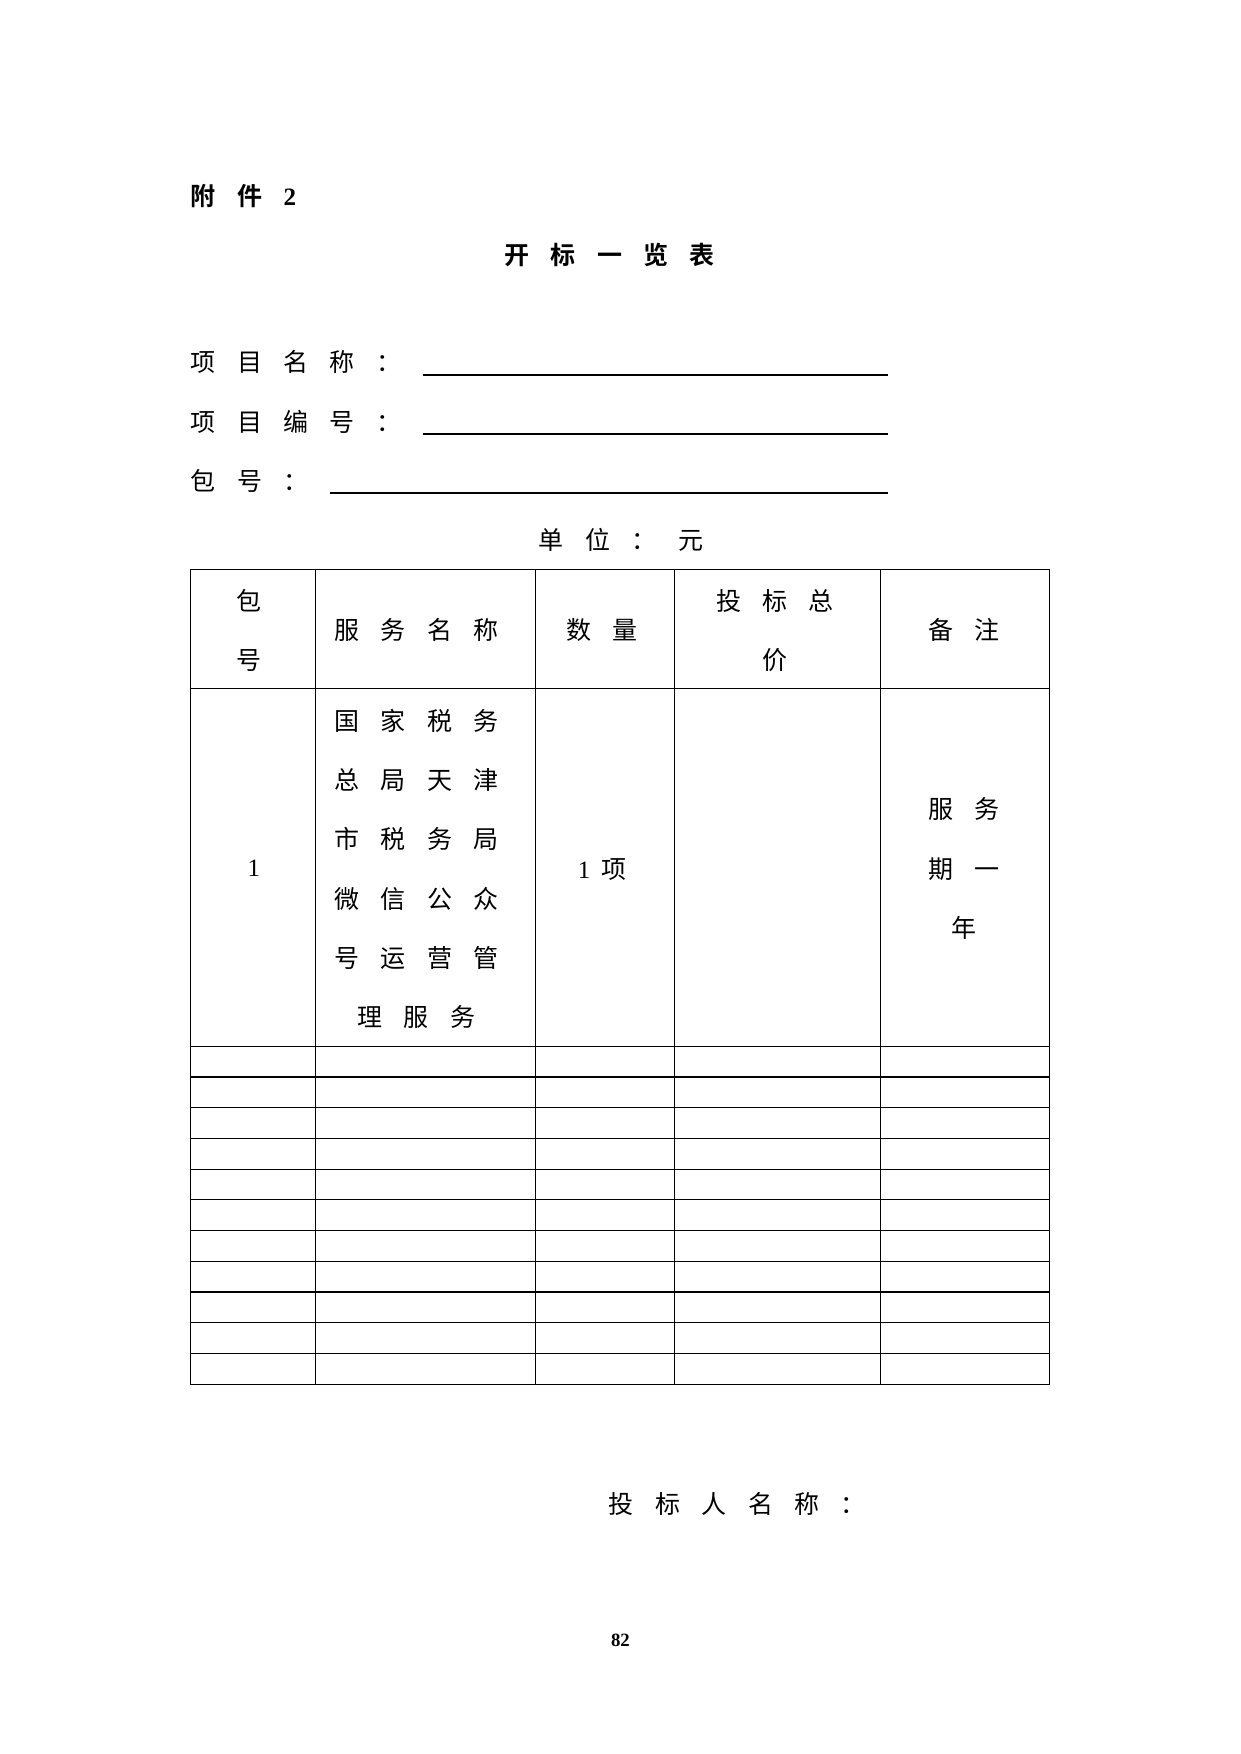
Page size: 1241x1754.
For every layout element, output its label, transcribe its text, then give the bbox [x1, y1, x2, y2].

table_header 数量 [536, 570, 674, 688]
table_cell [881, 1108, 1049, 1138]
table_cell [191, 1078, 315, 1107]
table_cell [536, 1108, 674, 1138]
table_cell [316, 1108, 535, 1138]
table_cell [675, 1170, 880, 1199]
table_cell [191, 1200, 315, 1230]
table_cell [316, 1231, 535, 1261]
table_cell [881, 1262, 1049, 1291]
text 项目编号： [190, 390, 1050, 450]
table_cell [536, 1047, 674, 1076]
text 开标一览表 [190, 224, 1050, 283]
table_header 包号 [191, 570, 315, 688]
table_cell [536, 1200, 674, 1230]
table_cell [316, 1170, 535, 1199]
table_cell [536, 1078, 674, 1107]
table_cell [536, 1293, 674, 1322]
table_cell [316, 1078, 535, 1107]
table_cell [675, 1200, 880, 1230]
table_cell [316, 1354, 535, 1384]
table_cell [675, 1323, 880, 1353]
table_cell [881, 1078, 1049, 1107]
table_cell [881, 1354, 1049, 1384]
text 投标人名称： [190, 1473, 1050, 1532]
table_cell [881, 1047, 1049, 1076]
table_cell [675, 1078, 880, 1107]
text 包号： [190, 450, 1050, 509]
table_header 备注 [881, 570, 1049, 688]
table_header 投标总价 [675, 570, 880, 688]
table_cell [316, 1047, 535, 1076]
table_cell [881, 1200, 1049, 1230]
table_cell [191, 1231, 315, 1261]
table_cell [881, 1139, 1049, 1168]
table_cell [191, 1047, 315, 1076]
table_cell [191, 1170, 315, 1199]
table_cell [191, 1139, 315, 1168]
table_cell [881, 1231, 1049, 1261]
table_cell [675, 1047, 880, 1076]
table_cell [191, 1293, 315, 1322]
table_cell [191, 1323, 315, 1353]
table_cell [316, 1139, 535, 1168]
table_header 服务名称 [316, 570, 535, 688]
table_cell [316, 1293, 535, 1322]
table_cell 服务期一年 [881, 689, 1049, 1046]
table_cell [675, 689, 880, 1046]
text 附件2 [190, 164, 1050, 224]
text 项目名称： [190, 331, 1050, 390]
table_cell [536, 1323, 674, 1353]
table_cell [675, 1231, 880, 1261]
text 单位：元 [190, 509, 1050, 568]
table_cell 1项 [536, 689, 674, 1046]
table_cell [881, 1323, 1049, 1353]
table_cell [316, 1200, 535, 1230]
table_cell [316, 1262, 535, 1291]
table_cell [675, 1108, 880, 1138]
table_cell [675, 1293, 880, 1322]
table_cell [536, 1262, 674, 1291]
table_cell [881, 1170, 1049, 1199]
table_cell [191, 1108, 315, 1138]
table_cell [536, 1231, 674, 1261]
table_cell [316, 1323, 535, 1353]
table_cell [675, 1262, 880, 1291]
table_cell [191, 1354, 315, 1384]
table_cell [191, 1262, 315, 1291]
table_cell [675, 1139, 880, 1168]
table_cell [536, 1139, 674, 1168]
table_cell [536, 1354, 674, 1384]
table_cell [536, 1170, 674, 1199]
table_cell 1 [191, 689, 315, 1046]
table_cell [675, 1354, 880, 1384]
table_cell [881, 1293, 1049, 1322]
table_cell 国家税务总局天津市税务局微信公众号运营管理服务 [316, 689, 535, 1046]
